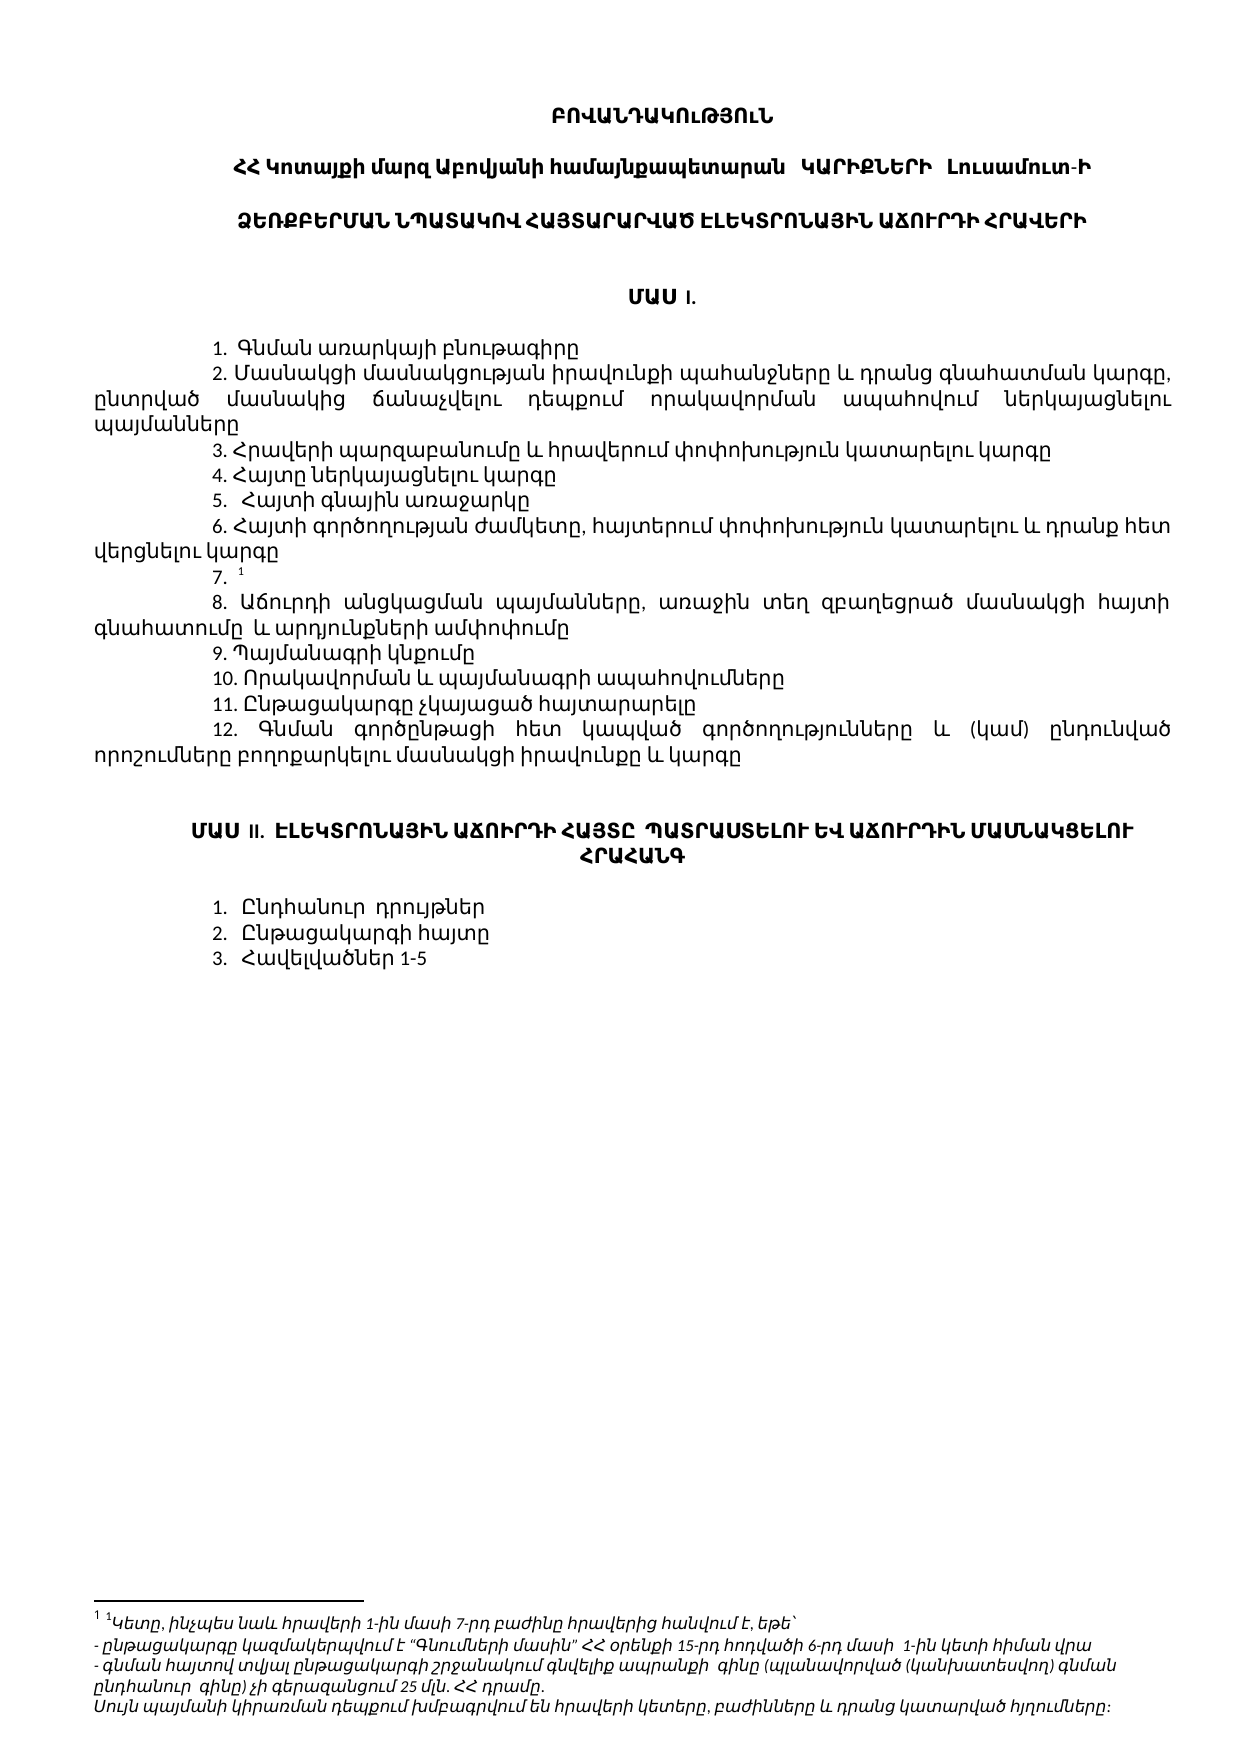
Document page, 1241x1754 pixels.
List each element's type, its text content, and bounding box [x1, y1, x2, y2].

text ՄԱՍ II. ԷԼԵԿՏՐՈՆԱՅԻՆ ԱՃՈԻՐԴԻ ՀԱՅՏԸ ՊԱՏՐԱՍՏԵԼՈՒ ԵՎ ԱՃՈՒՐԴԻՆ ՄԱՍՆԱԿՑԵԼՈՒ ՀՐԱՀԱՆԳ [94, 818, 1171, 869]
text ՀՀ Կոտայքի մարզ Աբովյանի համայնքապետարան ԿԱՐԻՔՆԵՐԻ Լուսամուտ-Ի [94, 154, 1171, 179]
text 3. Հրավերի պարզաբանումը և հրավերում փոփոխություն կատարելու կարգը [94, 437, 1171, 462]
text 12. Գնման գործընթացի հետ կապված գործողությունները և (կամ) ընդունված որոշումները բողոքարկելու մասնակցի իրավունքը և կարգը [94, 716, 1171, 767]
text 2. Մասնակցի մասնակցության իրավունքի պահանջները և դրանց գնահատման կարգը, ընտրված մասնակից ճանաչվելու դեպքում որակավորման ապահովում ներկայացնելու պայմանները [94, 361, 1171, 437]
text ԲՈՎԱՆԴԱԿՈւԹՅՈւՆ [94, 103, 1171, 128]
text 6. Հայտի գործողության ժամկետը, հայտերում փոփոխություն կատարելու և դրանք հետ վերցնելու կարգը [94, 513, 1171, 564]
text 8. Աճուրդի անցկացման պայմանները, առաջին տեղ զբաղեցրած մասնակցի հայտի գնահատումը և արդյունքների ամփոփումը [94, 589, 1171, 640]
text ՁԵՌՔԲԵՐՄԱՆ ՆՊԱՏԱԿՈՎ ՀԱՅՏԱՐԱՐՎԱԾ ԷԼԵԿՏՐՈՆԱՅԻՆ ԱՃՈՒՐԴԻ ՀՐԱՎԵՐԻ [94, 208, 1171, 233]
text 5. Հայտի գնային առաջարկը [94, 488, 1171, 513]
text 3. Հավելվածներ 1-5 [94, 945, 1171, 971]
text ՄԱՍ I. [94, 284, 1171, 310]
text 11. Ընթացակարգը չկայացած հայտարարելը [94, 691, 1171, 716]
text 10. Որակավորման և պայմանագրի ապահովումները [94, 666, 1171, 691]
text 2. Ընթացակարգի հայտը [94, 920, 1171, 945]
text 4. Հայտը ներկայացնելու կարգը [94, 462, 1171, 488]
text 1. Գնման առարկայի բնութագիրը [94, 335, 1171, 361]
text 7. 1 [94, 564, 1171, 589]
text 1. Ընդհանուր դրույթներ [94, 894, 1171, 920]
text 9. Պայմանագրի կնքումը [94, 640, 1171, 666]
